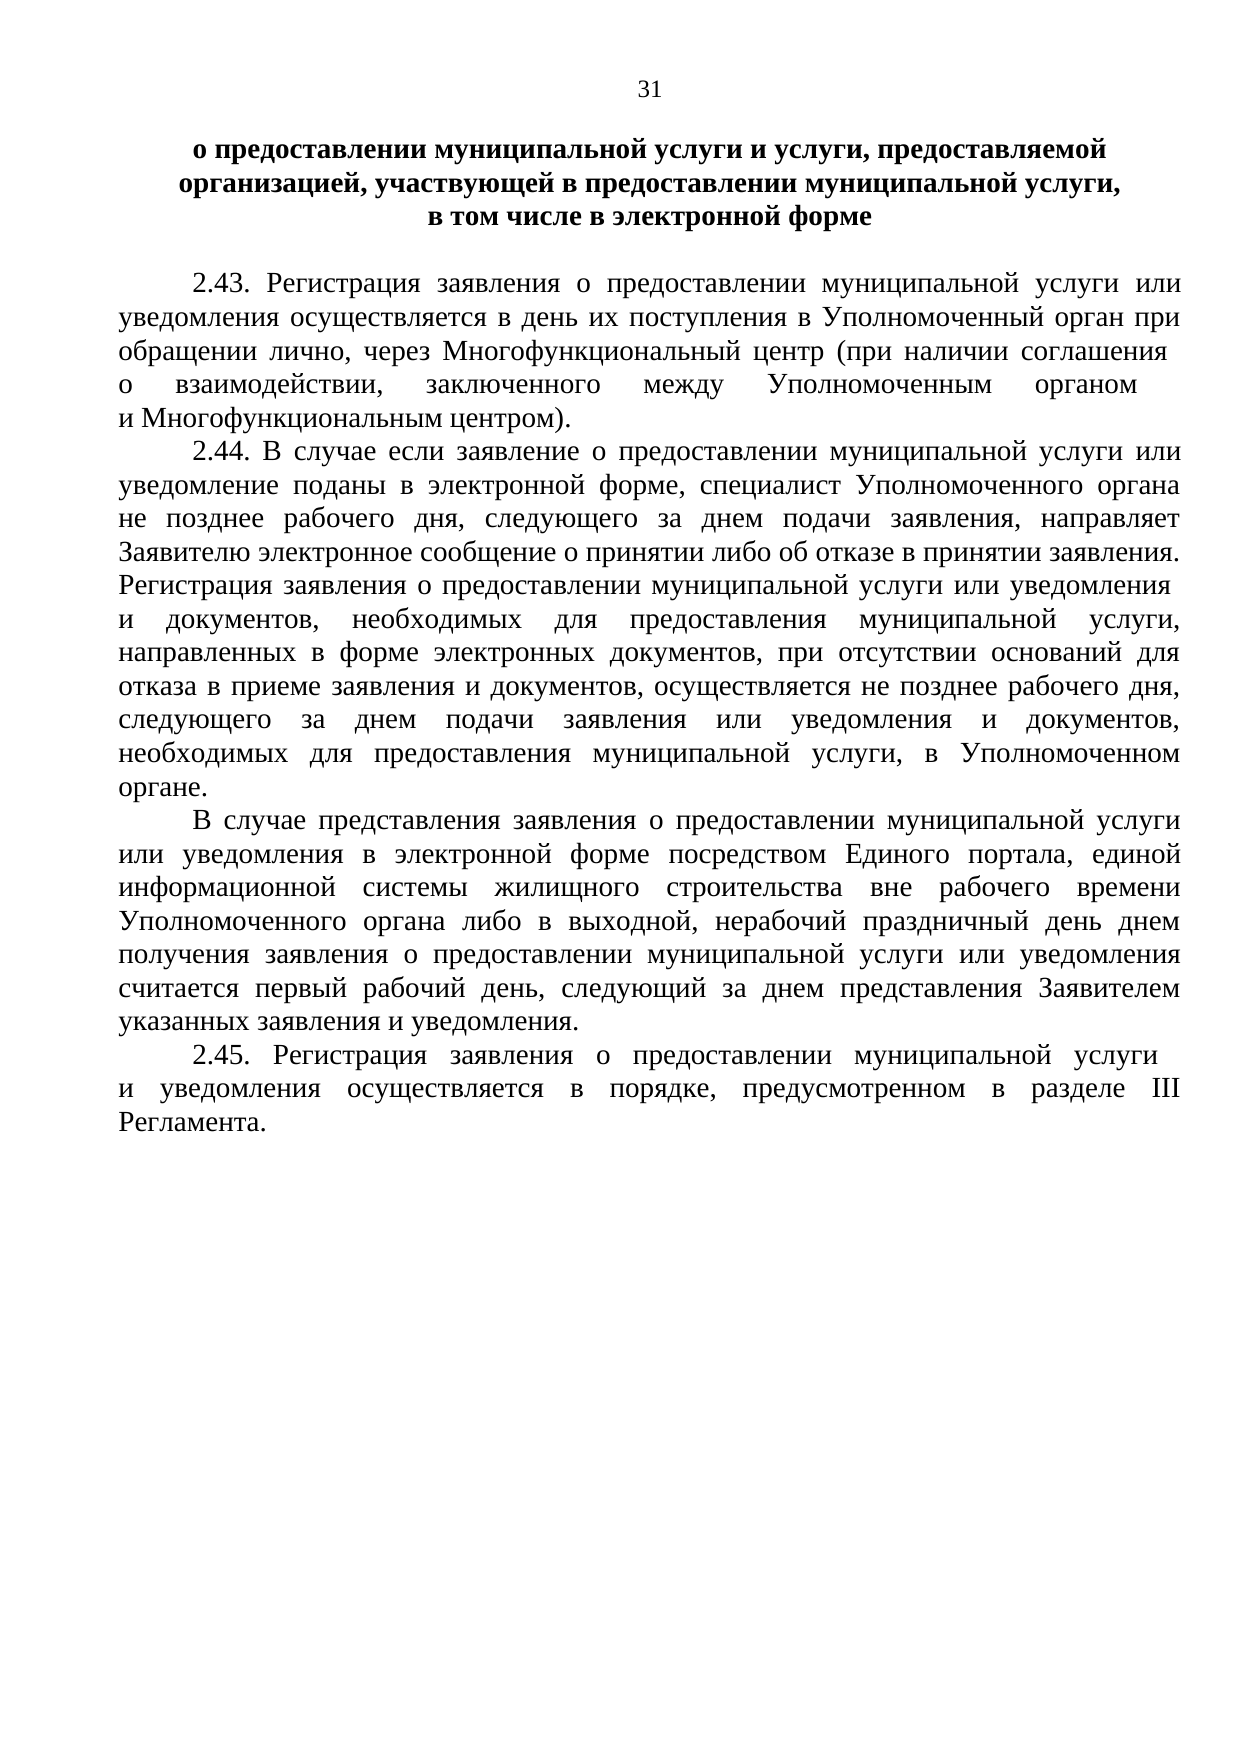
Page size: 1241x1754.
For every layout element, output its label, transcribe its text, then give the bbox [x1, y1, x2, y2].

text о предоставлении муниципальной услуги и услуги, предоставляемой организацией, участвующей в предоставлении муниципальной услуги, [118, 131, 1181, 198]
text В случае представления заявления о предоставлении муниципальной услуги или уведомления в электронной форме посредством Единого портала, единой информационной системы жилищного строительства вне рабочего времени Уполномоченного органа либо в выходной, нерабочий праздничный день днем получения заявления о предоставлении муниципальной услуги или уведомления считается первый рабочий день, следующий за днем представления Заявителем указанных заявления и уведомления. [118, 802, 1181, 1037]
text 2.43. Регистрация заявления о предоставлении муниципальной услуги или уведомления осуществляется в день их поступления в Уполномоченный орган при обращении лично, через Многофункциональный центр (при наличии соглашения о взаимодействии, заключенного между Уполномоченным органом и Многофункциональным центром). [118, 266, 1181, 433]
text 2.45. Регистрация заявления о предоставлении муниципальной услуги и уведомления осуществляется в порядке, предусмотренном в разделе III Регламента. [118, 1037, 1181, 1138]
text в том числе в электронной форме [118, 198, 1181, 232]
text 2.44. В случае если заявление о предоставлении муниципальной услуги или уведомление поданы в электронной форме, специалист Уполномоченного органа не позднее рабочего дня, следующего за днем подачи заявления, направляет Заявителю электронное сообщение о принятии либо об отказе в принятии заявления. Регистрация заявления о предоставлении муниципальной услуги или уведомления и документов, необходимых для предоставления муниципальной услуги, направленных в форме электронных документов, при отсутствии оснований для отказа в приеме заявления и документов, осуществляется не позднее рабочего дня, следующего за днем подачи заявления или уведомления и документов, необходимых для предоставления муниципальной услуги, в Уполномоченном органе. [118, 433, 1181, 802]
